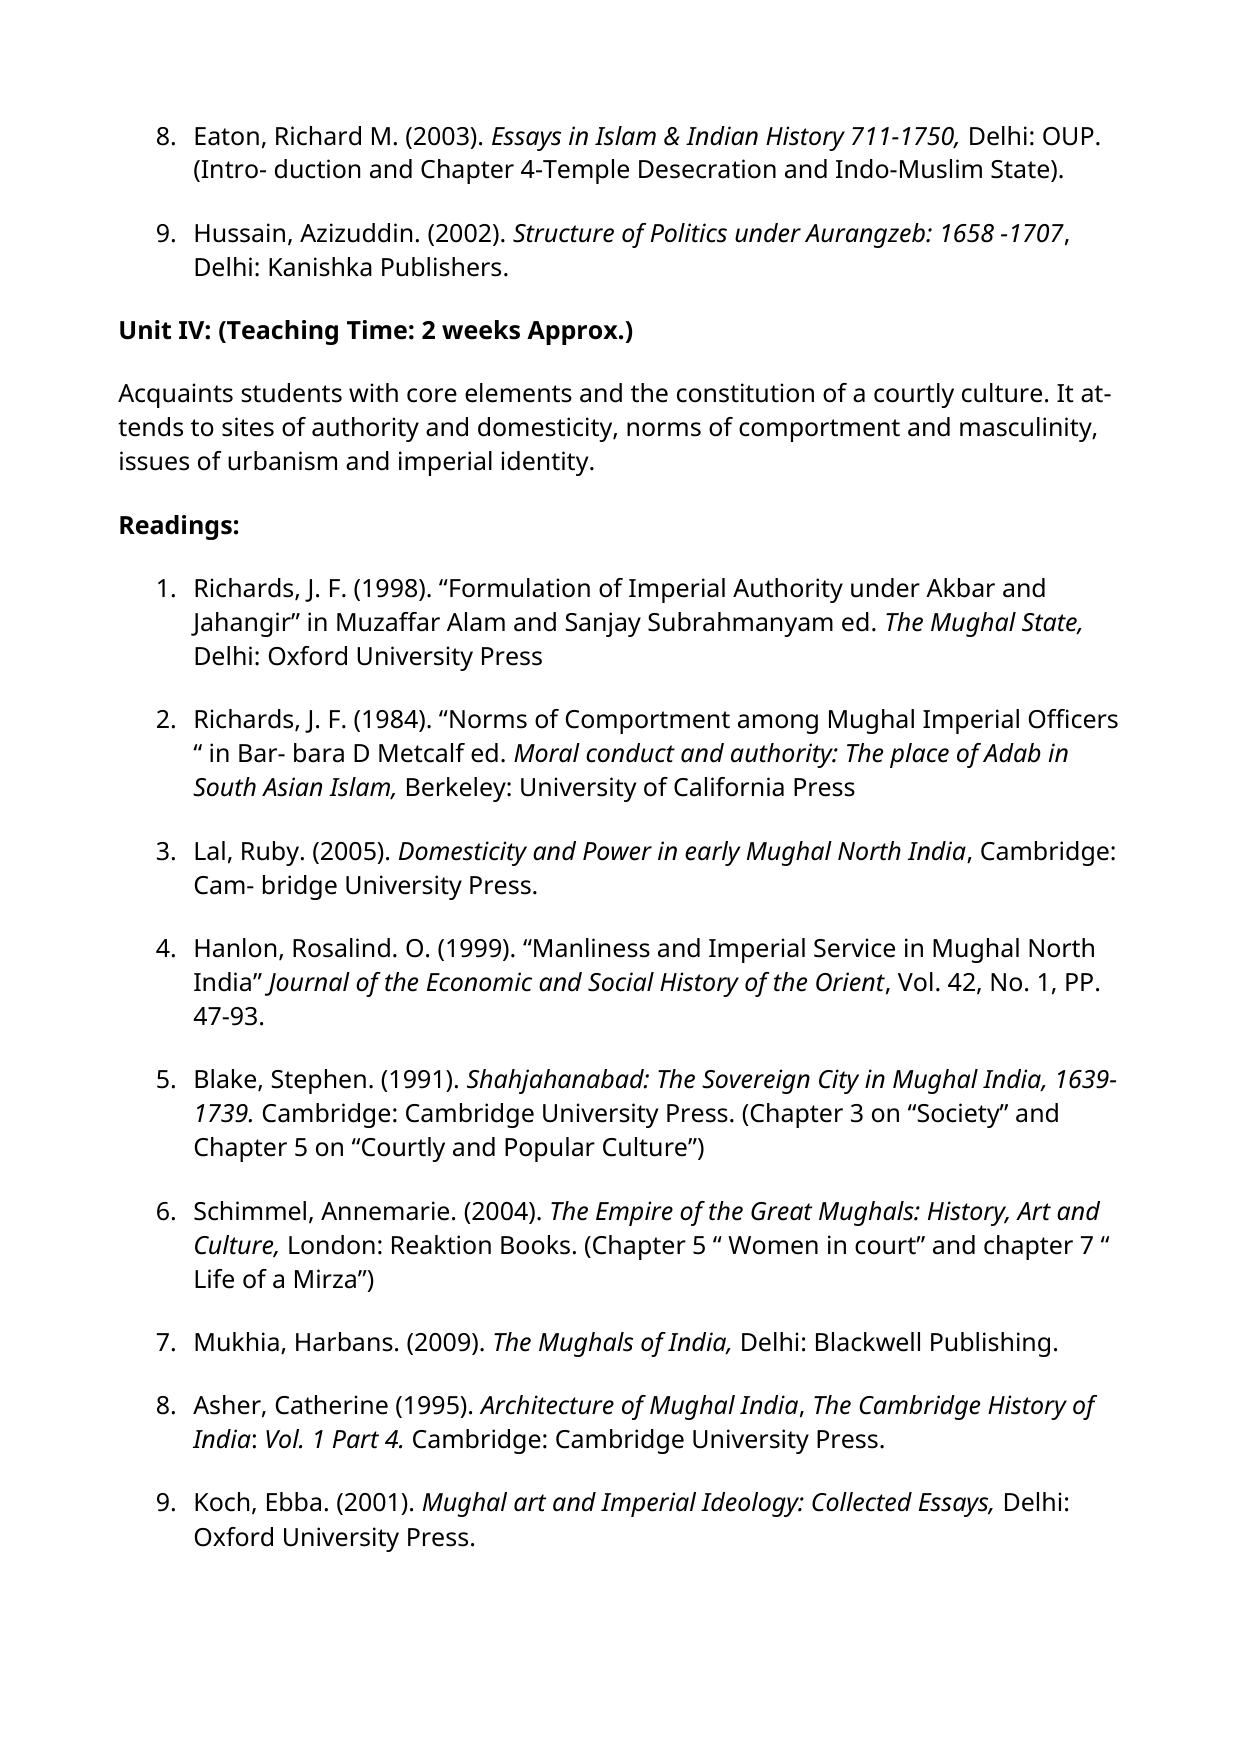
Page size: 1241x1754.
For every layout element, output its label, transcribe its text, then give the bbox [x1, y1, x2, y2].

list Schimmel, Annemarie. (2004). The Empire of the Great Mughals: History, Art and Culture, London: Reaktion Books. (Chapter 5 “ Women in court” and chapter 7 “ Life of a Mirza”) [156, 1193, 1122, 1295]
list Koch, Ebba. (2001). Mughal art and Imperial Ideology: Collected Essays, Delhi: Oxford University Press. [156, 1485, 1122, 1553]
list Eaton, Richard M. (2003). Essays in Islam & Indian History 711-1750, Delhi: OUP. (Intro- duction and Chapter 4-Temple Desecration and Indo-Muslim State). [156, 118, 1122, 186]
text Acquaints students with core elements and the constitution of a courtly culture. It at- tends to sites of authority and domesticity, norms of comportment and masculinity, issues of urbanism and imperial identity. [118, 376, 1122, 478]
list Hussain, Azizuddin. (2002). Structure of Politics under Aurangzeb: 1658 -1707, Delhi: Kanishka Publishers. [156, 215, 1122, 283]
list Blake, Stephen. (1991). Shahjahanabad: The Sovereign City in Mughal India, 1639-1739. Cambridge: Cambridge University Press. (Chapter 3 on “Society” and Chapter 5 on “Courtly and Popular Culture”) [156, 1062, 1122, 1164]
list Mukhia, Harbans. (2009). The Mughals of India, Delhi: Blackwell Publishing. [156, 1324, 1122, 1359]
list Richards, J. F. (1998). “Formulation of Imperial Authority under Akbar and Jahangir” in Muzaffar Alam and Sanjay Subrahmanyam ed. The Mughal State, Delhi: Oxford University Press [156, 571, 1122, 673]
text Unit IV: (Teaching Time: 2 weeks Approx.) [218, 313, 1122, 347]
list Hanlon, Rosalind. O. (1999). “Manliness and Imperial Service in Mughal North India” Journal of the Economic and Social History of the Orient, Vol. 42, No. 1, PP. 47-93. [156, 931, 1122, 1033]
list Asher, Catherine (1995). Architecture of Mughal India, The Cambridge History of India: Vol. 1 Part 4. Cambridge: Cambridge University Press. [156, 1388, 1122, 1456]
list Richards, J. F. (1984). “Norms of Comportment among Mughal Imperial Officers “ in Bar- bara D Metcalf ed. Moral conduct and authority: The place of Adab in South Asian Islam, Berkeley: University of California Press [156, 702, 1122, 804]
list Lal, Ruby. (2005). Domesticity and Power in early Mughal North India, Cambridge: Cam- bridge University Press. [156, 833, 1122, 901]
text Readings: [118, 507, 1122, 541]
